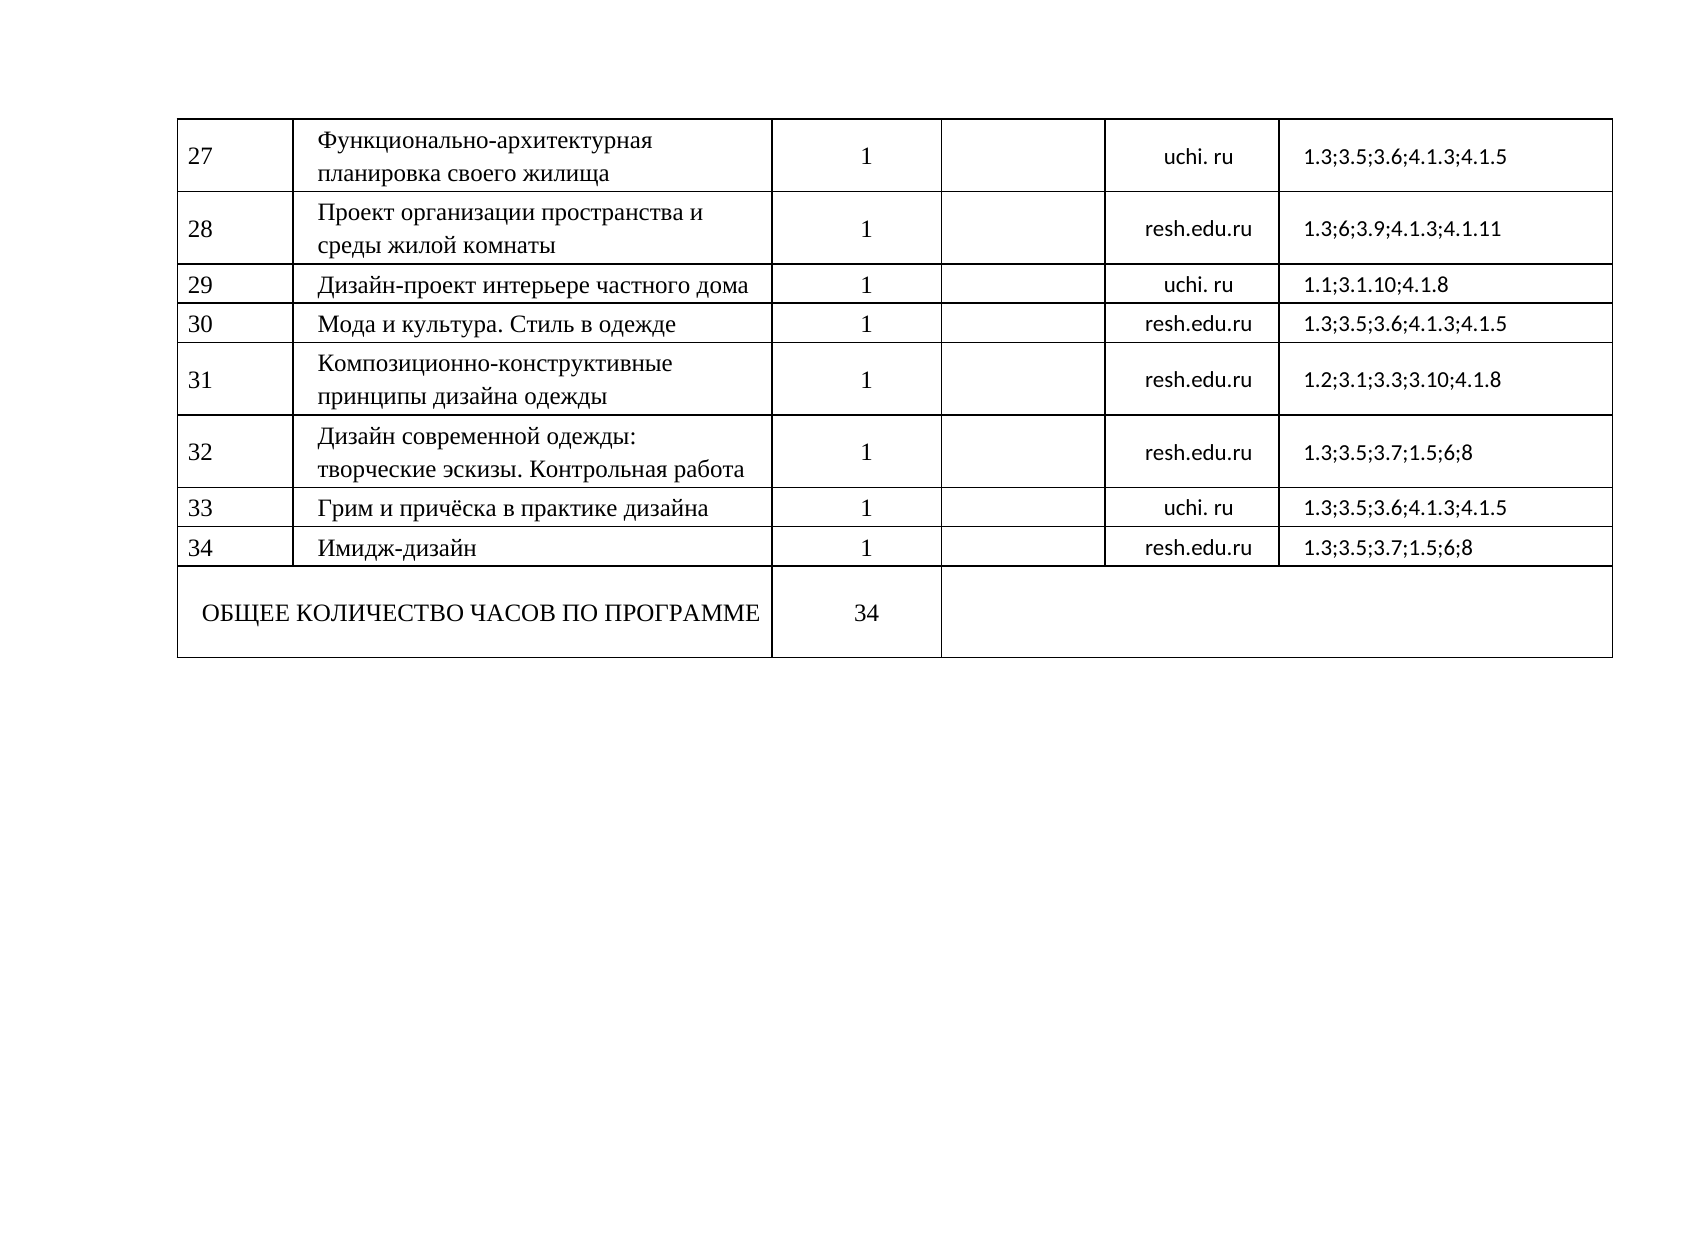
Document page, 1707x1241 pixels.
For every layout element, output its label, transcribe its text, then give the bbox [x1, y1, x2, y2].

table_cell [942, 120, 1104, 191]
table_cell 1.3;3.5;3.7;1.5;6;8 [1280, 416, 1612, 486]
table_cell ОБЩЕЕ КОЛИЧЕСТВО ЧАСОВ ПО ПРОГРАММЕ [178, 567, 771, 657]
table_cell [942, 192, 1104, 263]
table_cell 1 [773, 265, 941, 302]
table_cell resh.edu.ru [1106, 192, 1278, 263]
table_cell 1 [773, 527, 941, 565]
table_cell Мода и культура. Стиль в одежде [294, 304, 771, 342]
table_cell [942, 527, 1104, 565]
table_cell uchi. ru [1106, 120, 1278, 191]
table_cell 1.3;3.5;3.6;4.1.3;4.1.5 [1280, 488, 1612, 526]
table_cell [942, 488, 1104, 526]
table_cell 32 [178, 416, 292, 486]
table_cell 1 [773, 304, 941, 342]
table_cell Композиционно-конструктивные принципы дизайна одежды [294, 343, 771, 414]
table_cell 31 [178, 343, 292, 414]
table_cell 1 [773, 120, 941, 191]
table_cell uchi. ru [1106, 265, 1278, 302]
table_cell Проект организации пространства и среды жилой комнаты [294, 192, 771, 263]
table_cell 27 [178, 120, 292, 191]
table_cell 30 [178, 304, 292, 342]
table_cell 1.3;3.5;3.7;1.5;6;8 [1280, 527, 1612, 565]
table_cell 1.3;6;3.9;4.1.3;4.1.11 [1280, 192, 1612, 263]
table_cell [942, 343, 1104, 414]
table_cell resh.edu.ru [1106, 527, 1278, 565]
table_cell 34 [773, 567, 941, 657]
table_cell 1 [773, 192, 941, 263]
table_cell 33 [178, 488, 292, 526]
table_cell 1 [773, 416, 941, 486]
table_cell 1.3;3.5;3.6;4.1.3;4.1.5 [1280, 304, 1612, 342]
table_cell 29 [178, 265, 292, 302]
table_cell 1.2;3.1;3.3;3.10;4.1.8 [1280, 343, 1612, 414]
table_cell Грим и причёска в практике дизайна [294, 488, 771, 526]
table_cell [942, 416, 1104, 486]
table_cell 1 [773, 343, 941, 414]
table_cell Дизайн современной одежды: творческие эскизы. Контрольная работа [294, 416, 771, 486]
table_cell Функционально-архитектурная планировка своего жилища [294, 120, 771, 191]
table_cell resh.edu.ru [1106, 343, 1278, 414]
table_cell [942, 265, 1104, 302]
table_cell 1 [773, 488, 941, 526]
table_cell resh.edu.ru [1106, 416, 1278, 486]
table_cell Имидж-дизайн [294, 527, 771, 565]
table_cell 28 [178, 192, 292, 263]
table_cell Дизайн-проект интерьере частного дома [294, 265, 771, 302]
table_cell 34 [178, 527, 292, 565]
table_cell resh.edu.ru [1106, 304, 1278, 342]
table_cell [942, 304, 1104, 342]
table_cell 1.3;3.5;3.6;4.1.3;4.1.5 [1280, 120, 1612, 191]
table_cell uchi. ru [1106, 488, 1278, 526]
table_cell [942, 567, 1612, 657]
table_cell 1.1;3.1.10;4.1.8 [1280, 265, 1612, 302]
